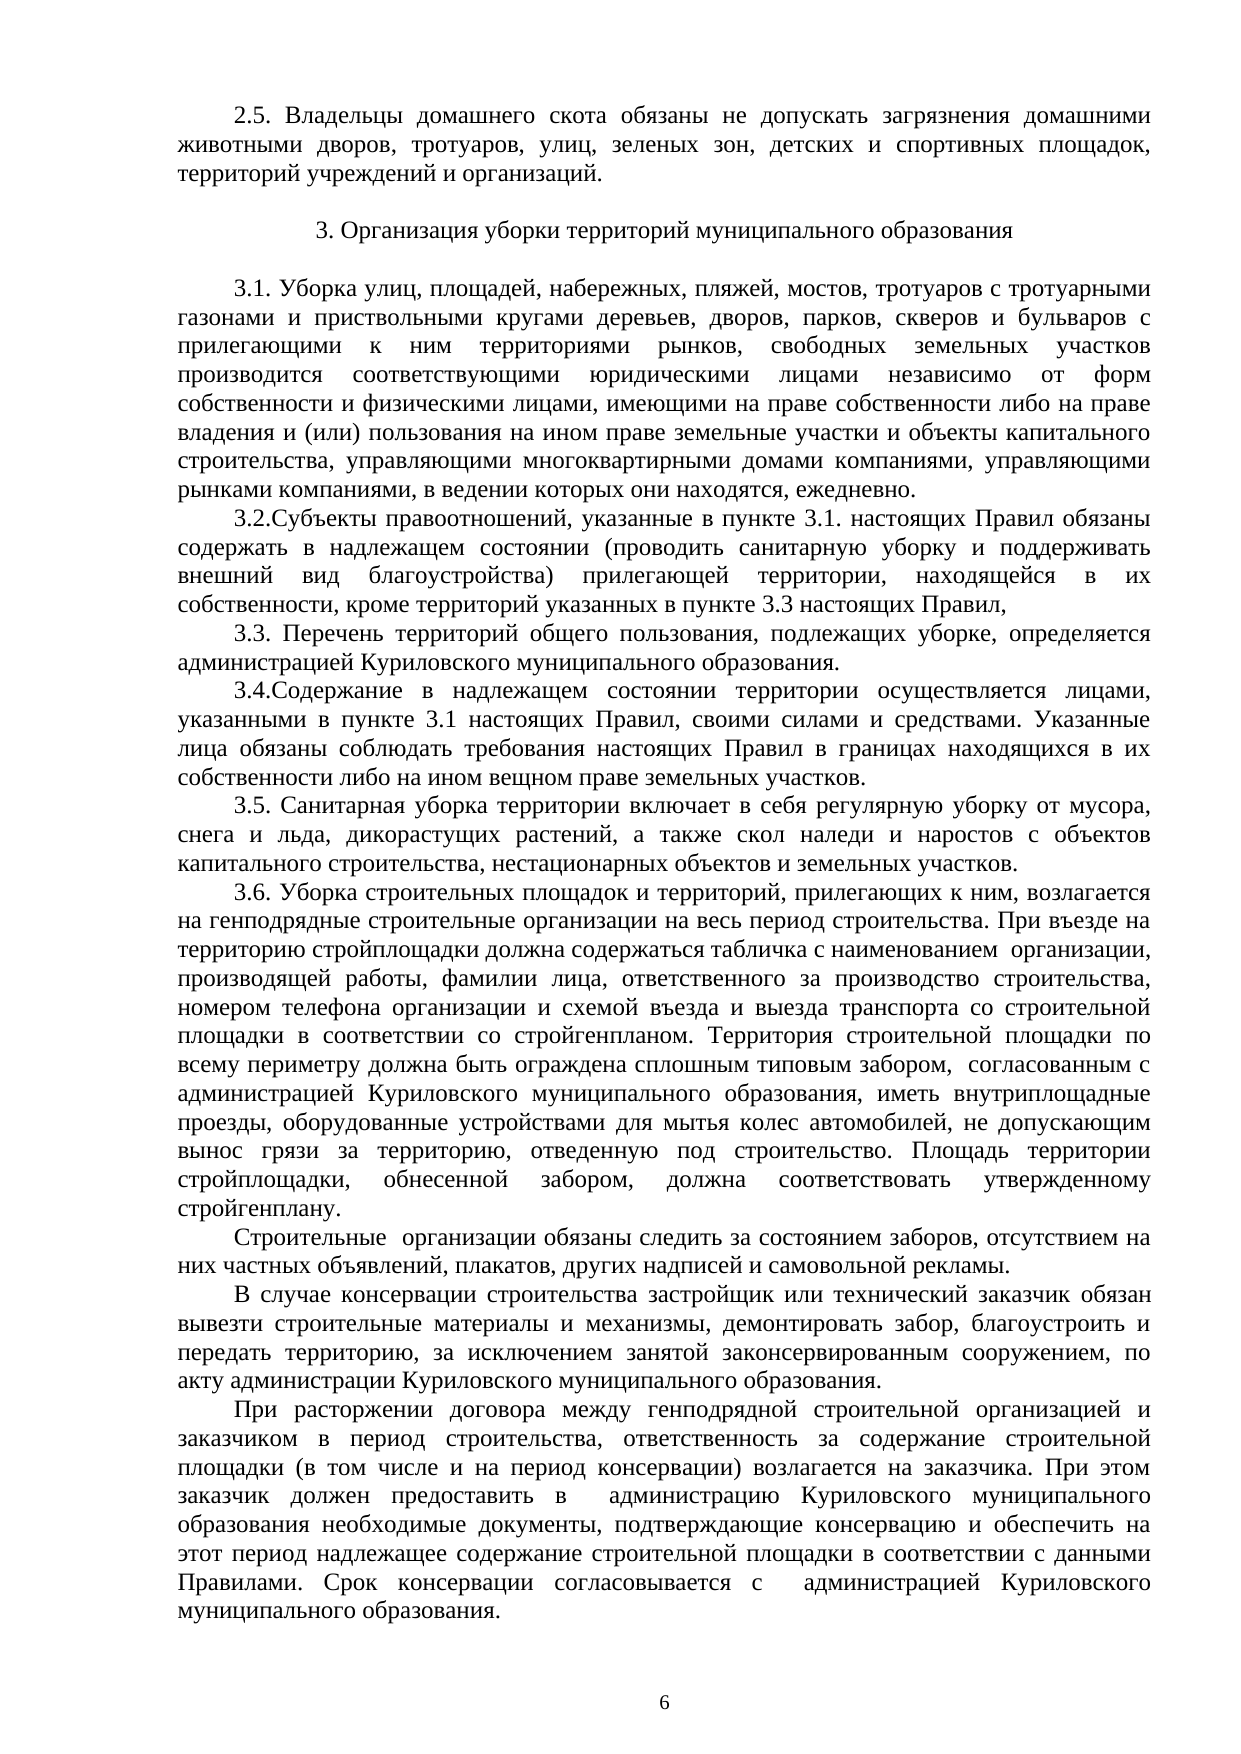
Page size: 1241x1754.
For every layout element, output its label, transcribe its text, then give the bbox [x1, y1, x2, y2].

text 3.3. Перечень территорий общего пользования, подлежащих уборке, определяется администрацией Куриловского муниципального образования. [177, 618, 1152, 675]
text В случае консервации строительства застройщик или технический заказчик обязан вывезти строительные материалы и механизмы, демонтировать забор, благоустроить и передать территорию, за исключением занятой законсервированным сооружением, по акту администрации Куриловского муниципального образования. [177, 1279, 1152, 1394]
text 3.4.Содержание в надлежащем состоянии территории осуществляется лицами, указанными в пункте 3.1 настоящих Правил, своими силами и средствами. Указанные лица обязаны соблюдать требования настоящих Правил в границах находящихся в их собственности либо на ином вещном праве земельных участков. [177, 675, 1152, 790]
text 3.1. Уборка улиц, площадей, набережных, пляжей, мостов, тротуаров с тротуарными газонами и приствольными кругами деревьев, дворов, парков, скверов и бульваров с прилегающими к ним территориями рынков, свободных земельных участков производится соответствующими юридическими лицами независимо от форм собственности и физическими лицами, имеющими на праве собственности либо на праве владения и (или) пользования на ином праве земельные участки и объекты капитального строительства, управляющими многоквартирными домами компаниями, управляющими рынками компаниями, в ведении которых они находятся, ежедневно. [177, 273, 1152, 503]
text 3.2.Субъекты правоотношений, указанные в пункте 3.1. настоящих Правил обязаны содержать в надлежащем состоянии (проводить санитарную уборку и поддерживать внешний вид благоустройства) прилегающей территории, находящейся в их собственности, кроме территорий указанных в пункте 3.3 настоящих Правил, [177, 503, 1152, 618]
text При расторжении договора между генподрядной строительной организацией и заказчиком в период строительства, ответственность за содержание строительной площадки (в том числе и на период консервации) возлагается на заказчика. При этом заказчик должен предоставить в администрацию Куриловского муниципального образования необходимые документы, подтверждающие консервацию и обеспечить на этот период надлежащее содержание строительной площадки в соответствии с данными Правилами. Срок консервации согласовывается с администрацией Куриловского муниципального образования. [177, 1394, 1152, 1624]
text 2.5. Владельцы домашнего скота обязаны не допускать загрязнения домашними животными дворов, тротуаров, улиц, зеленых зон, детских и спортивных площадок, территорий учреждений и организаций. [177, 100, 1152, 187]
text 3.5. Санитарная уборка территории включает в себя регулярную уборку от мусора, снега и льда, дикорастущих растений, а также скол наледи и наростов с объектов капитального строительства, нестационарных объектов и земельных участков. [177, 790, 1152, 877]
text 3. Организация уборки территорий муниципального образования [177, 215, 1152, 244]
text 3.6. Уборка строительных площадок и территорий, прилегающих к ним, возлагается на генподрядные строительные организации на весь период строительства. При въезде на территорию стройплощадки должна содержаться табличка с наименованием организации, производящей работы, фамилии лица, ответственного за производство строительства, номером телефона организации и схемой въезда и выезда транспорта со строительной площадки в соответствии со стройгенпланом. Территория строительной площадки по всему периметру должна быть ограждена сплошным типовым забором, согласованным с администрацией Куриловского муниципального образования, иметь внутриплощадные проезды, оборудованные устройствами для мытья колес автомобилей, не допускающим вынос грязи за территорию, отведенную под строительство. Площадь территории стройплощадки, обнесенной забором, должна соответствовать утвержденному стройгенплану. [177, 877, 1152, 1222]
text Строительные организации обязаны следить за состоянием заборов, отсутствием на них частных объявлений, плакатов, других надписей и самовольной рекламы. [177, 1222, 1152, 1279]
